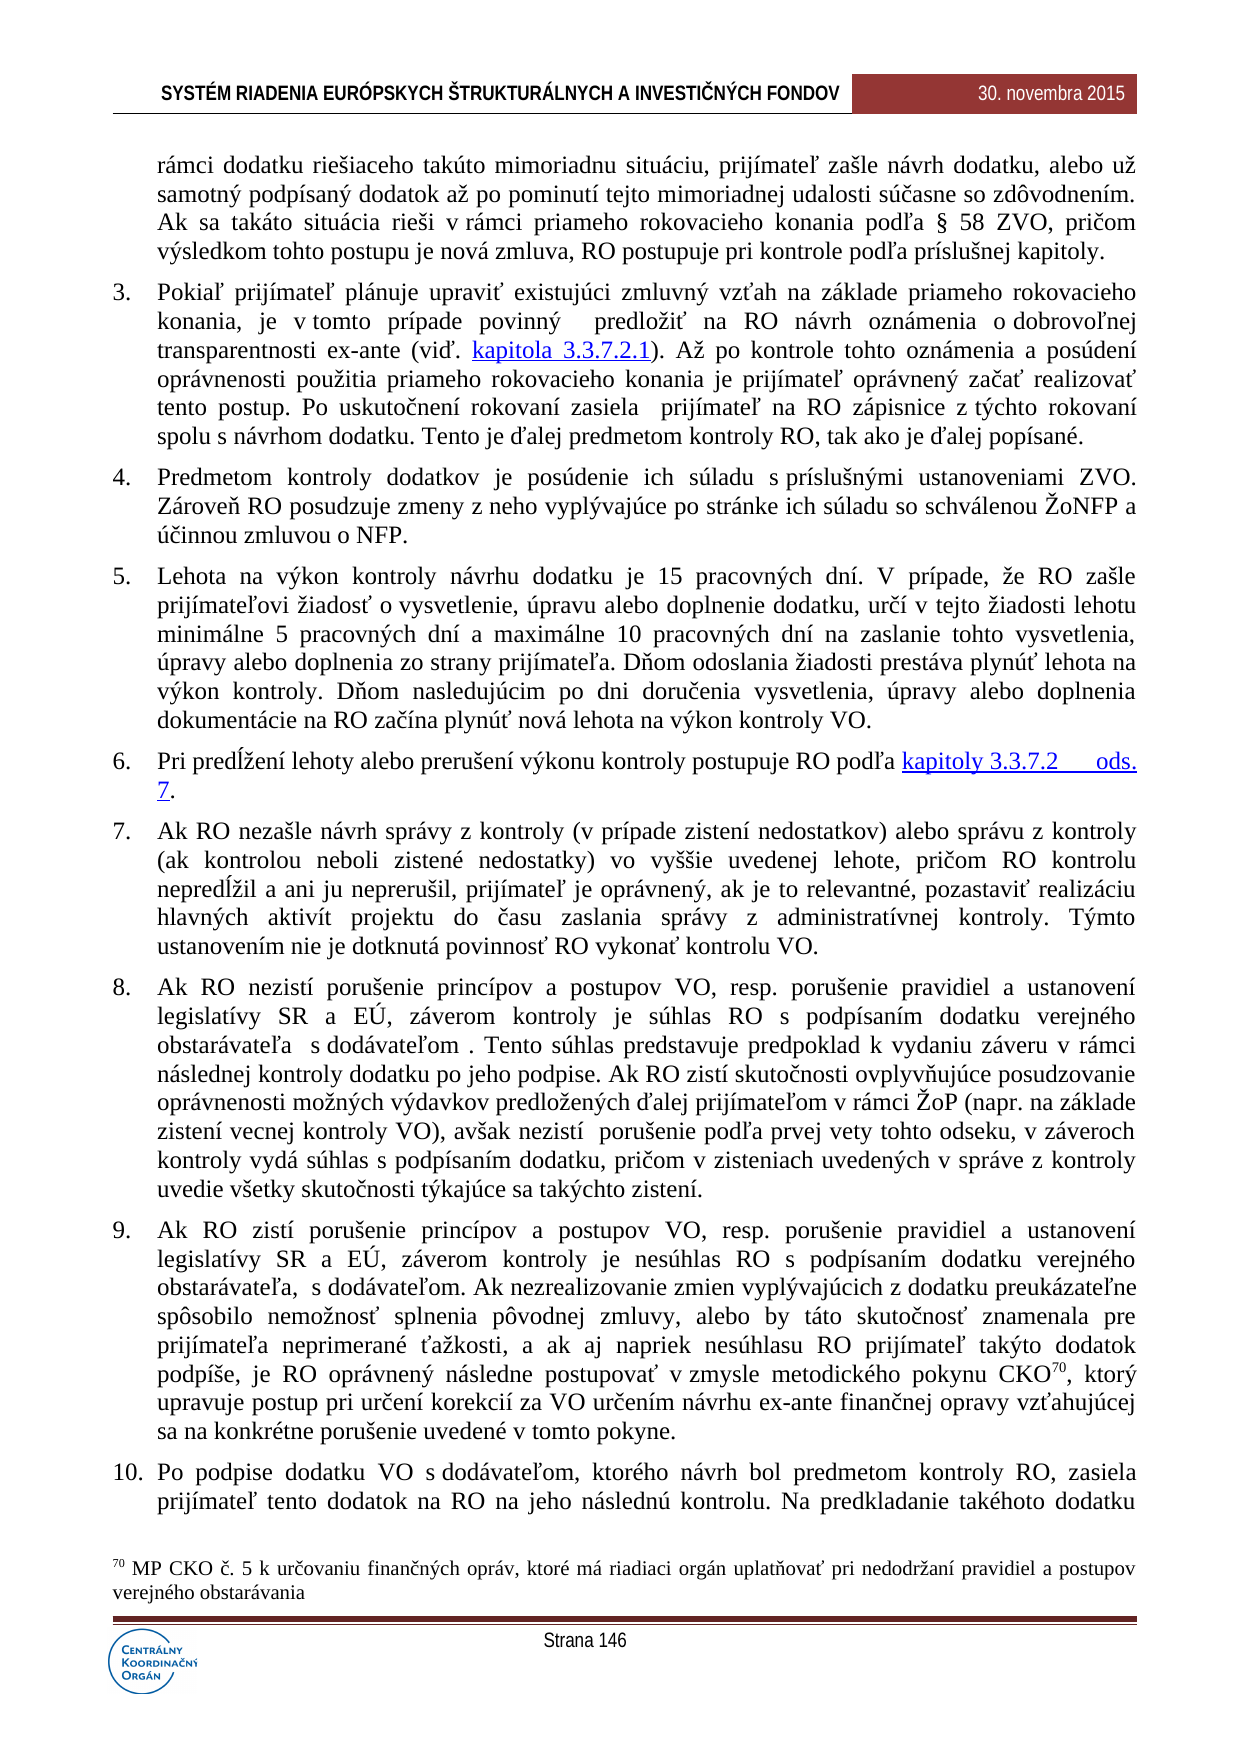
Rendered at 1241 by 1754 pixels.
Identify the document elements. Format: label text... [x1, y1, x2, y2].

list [112, 1457, 1137, 1515]
list Ak RO zistí porušenie princípov a postupov VO, resp. porušenie pravidiel a ustanovení legislatívy SR a EÚ, záverom kontroly je nesúhlas RO s podpísaním dodatku verejného obstarávateľa, s dodávateľom. Ak nezrealizovanie zmien vyplývajúcich z dodatku preukázateľne spôsobilo nemožnosť splnenia pôvodnej zmluvy, alebo by táto skutočnosť znamenala pre prijímateľa neprimerané ťažkosti, a ak aj napriek nesúhlasu RO prijímateľ takýto dodatok podpíše, je RO oprávnený následne postupovať v zmysle metodického pokynu CKO, ktorý upravuje postup pri určení korekcií za VO určením návrhu ex-ante finančnej opravy vzťahujúcej sa na konkrétne porušenie uvedené v tomto pokyne. [112, 1215, 1137, 1445]
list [112, 150, 1137, 265]
list Lehota na výkon kontroly návrhu dodatku je 15 pracovných dní. V prípade, že RO zašle prijímateľovi žiadosť o vysvetlenie, úpravu alebo doplnenie dodatku, určí v tejto žiadosti lehotu minimálne 5 pracovných dní a maximálne 10 pracovných dní na zaslanie tohto vysvetlenia, úpravy alebo doplnenia zo strany prijímateľa. Dňom odoslania žiadosti prestáva plynúť lehota na výkon kontroly. Dňom nasledujúcim po dni doručenia vysvetlenia, úpravy alebo doplnenia dokumentácie na RO začína plynúť nová lehota na výkon kontroly VO. [112, 561, 1137, 734]
list Ak RO nezašle návrh správy z kontroly (v prípade zistení nedostatkov) alebo správu z kontroly (ak kontrolou neboli zistené nedostatky) vo vyššie uvedenej lehote, pričom RO kontrolu nepredĺžil a ani ju neprerušil, prijímateľ je oprávnený, ak je to relevantné, pozastaviť realizáciu hlavných aktivít projektu do času zaslania správy z administratívnej kontroly. Týmto ustanovením nie je dotknutá povinnosť RO vykonať kontrolu VO. [112, 816, 1137, 960]
list Pri predĺžení lehoty alebo prerušení výkonu kontroly postupuje RO podľa kapitoly 3.3.7.2 ods. 7. [112, 746, 1137, 804]
picture [106, 1627, 198, 1693]
list Predmetom kontroly dodatkov je posúdenie ich súladu s príslušnými ustanoveniami ZVO. Zároveň RO posudzuje zmeny z neho vyplývajúce po stránke ich súladu so schválenou ŽoNFP a účinnou zmluvou o NFP. [112, 462, 1137, 549]
list Ak RO nezistí porušenie princípov a postupov VO, resp. porušenie pravidiel a ustanovení legislatívy SR a EÚ, záverom kontroly je súhlas RO s podpísaním dodatku verejného obstarávateľa s dodávateľom . Tento súhlas predstavuje predpoklad k vydaniu záveru v rámci následnej kontroly dodatku po jeho podpise. Ak RO zistí skutočnosti ovplyvňujúce posudzovanie oprávnenosti možných výdavkov predložených ďalej prijímateľom v rámci ŽoP (napr. na základe zistení vecnej kontroly VO), avšak nezistí porušenie podľa prvej vety tohto odseku, v záveroch kontroly vydá súhlas s podpísaním dodatku, pričom v zisteniach uvedených v správe z kontroly uvedie všetky skutočnosti týkajúce sa takýchto zistení. [112, 972, 1137, 1202]
list Pokiaľ prijímateľ plánuje upraviť existujúci zmluvný vzťah na základe priameho rokovacieho konania, je v tomto prípade povinný predložiť na RO návrh oznámenia o dobrovoľnej transparentnosti ex-ante (viď. kapitola 3.3.7.2.1). Až po kontrole tohto oznámenia a posúdení oprávnenosti použitia priameho rokovacieho konania je prijímateľ oprávnený začať realizovať tento postup. Po uskutočnení rokovaní zasiela prijímateľ na RO zápisnice z týchto rokovaní spolu s návrhom dodatku. Tento je ďalej predmetom kontroly RO, tak ako je ďalej popísané. [112, 277, 1137, 450]
